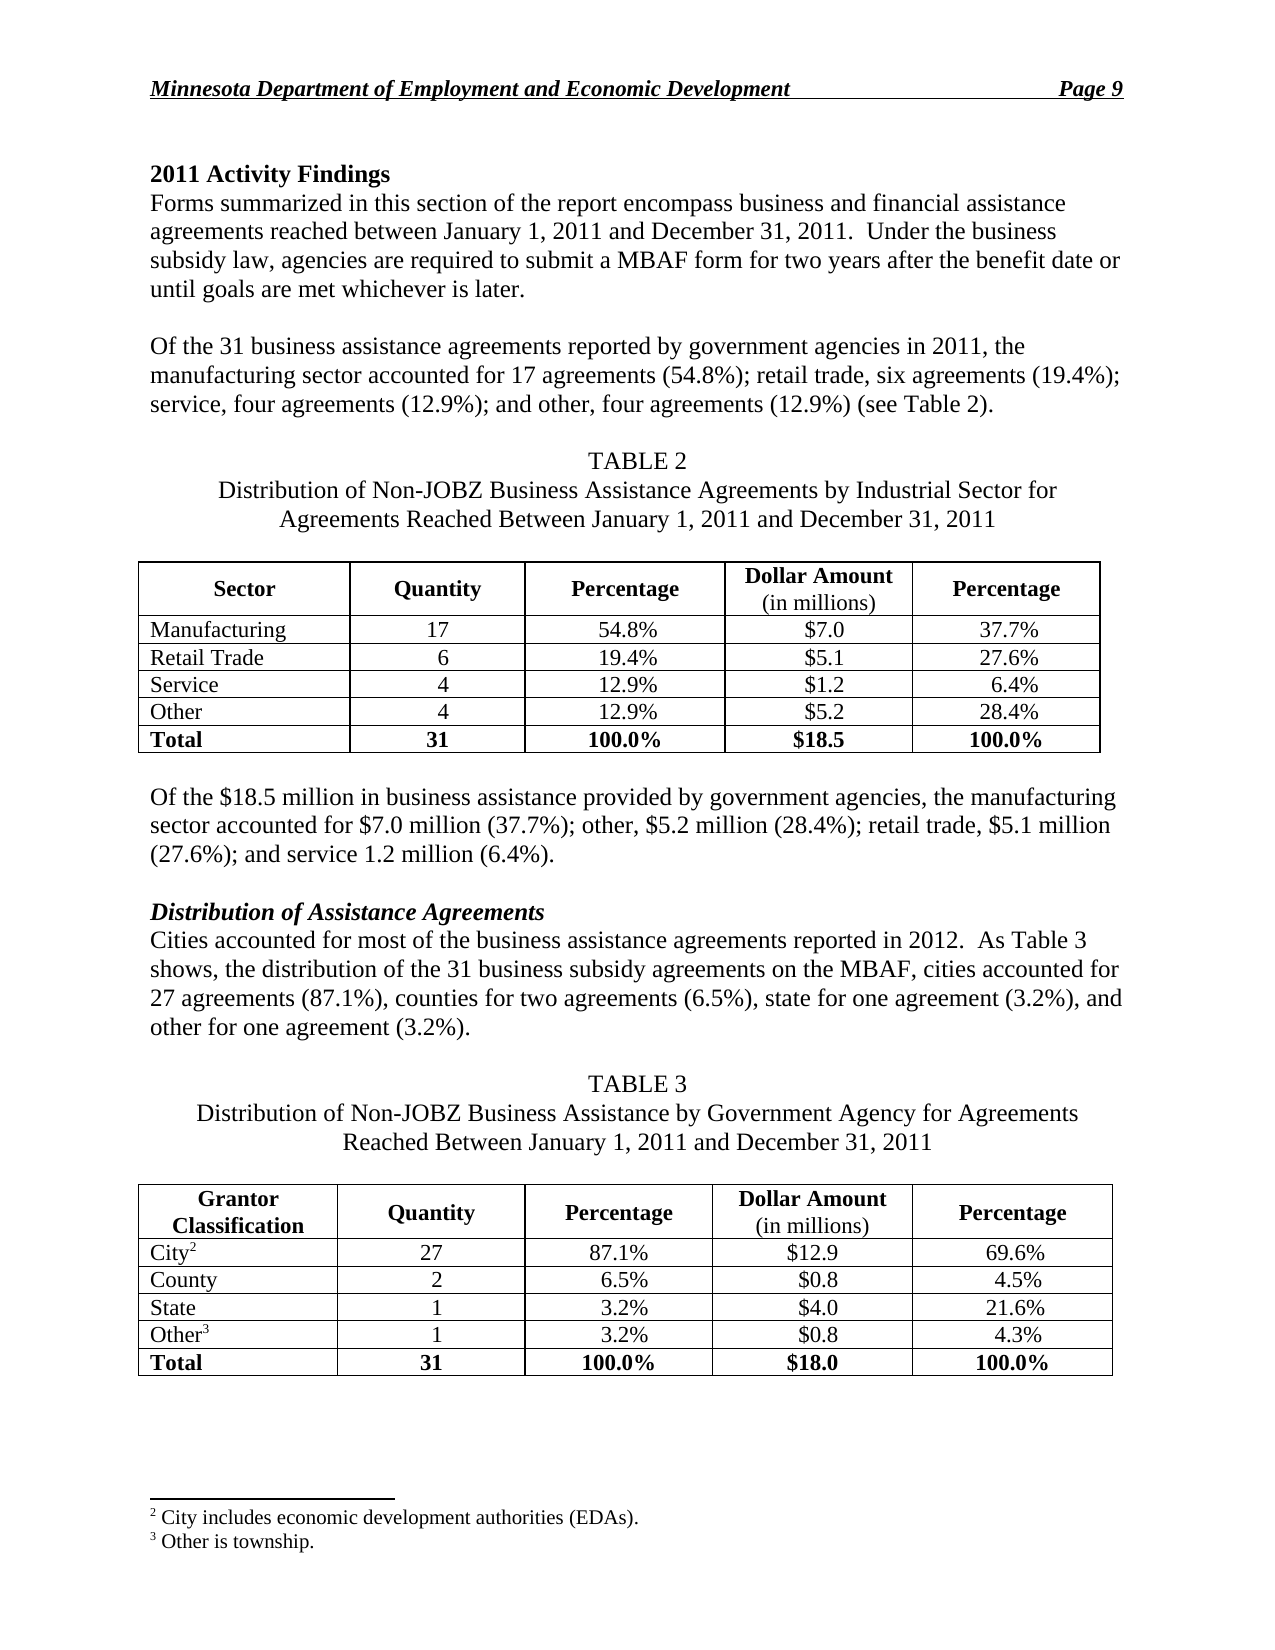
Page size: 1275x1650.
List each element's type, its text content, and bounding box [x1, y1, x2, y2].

table_header Dollar Amount (in millions) [726, 563, 912, 615]
text Distribution of Non-JOBZ Business Assistance by Government Agency for Agreements [150, 1098, 1125, 1127]
table_cell $7.0 [726, 616, 912, 642]
table_cell 6 [351, 644, 524, 670]
table_cell Retail Trade [139, 644, 349, 670]
table_cell 27 [338, 1239, 524, 1266]
text Forms summarized in this section of the report encompass business and financial assistance agreements reached between January 1, 2011 and December 31, 2011. Under the business subsidy law, agencies are required to submit a MBAF form for two years after the benefit date or until goals are met whichever is later. [150, 188, 1125, 303]
table_cell Total [139, 1349, 337, 1375]
text Of the $18.5 million in business assistance provided by government agencies, the manufacturing sector accounted for $7.0 million (37.7%); other, $5.2 million (28.4%); retail trade, $5.1 million (27.6%); and service 1.2 million (6.4%). [150, 782, 1125, 868]
table_cell 28.4% [913, 698, 1099, 725]
table_cell Total [139, 726, 349, 752]
table_cell 21.6% [913, 1294, 1112, 1320]
table_header Percentage [526, 563, 724, 615]
text TABLE 2 [150, 446, 1125, 475]
table_cell 100.0% [913, 726, 1099, 752]
table_cell 12.9% [526, 698, 724, 725]
text Distribution of Non-JOBZ Business Assistance Agreements by Industrial Sector for [150, 475, 1125, 504]
table_cell 6.5% [526, 1267, 712, 1293]
table_cell 4.3% [913, 1321, 1112, 1348]
table_cell Service [139, 671, 349, 697]
table_cell 31 [338, 1349, 524, 1375]
table_cell $5.1 [726, 644, 912, 670]
table_header Quantity [351, 563, 524, 615]
table_header Percentage [913, 563, 1099, 615]
table_cell 69.6% [913, 1239, 1112, 1266]
table_cell 2 [338, 1267, 524, 1293]
table_cell $4.0 [713, 1294, 912, 1320]
text Of the 31 business assistance agreements reported by government agencies in 2011, the manufacturing sector accounted for 17 agreements (54.8%); retail trade, six agreements (19.4%); service, four agreements (12.9%); and other, four agreements (12.9%) (see Table 2). [150, 331, 1125, 418]
table_header Sector [139, 563, 349, 615]
table_cell 3.2% [526, 1294, 712, 1320]
table_cell 87.1% [526, 1239, 712, 1266]
table_cell Other [139, 698, 349, 725]
table_cell 31 [351, 726, 524, 752]
table_cell 37.7% [913, 616, 1099, 642]
table_cell 54.8% [526, 616, 724, 642]
text Minnesota Department of Employment and Economic Development Page 9 [150, 75, 1125, 101]
table_cell 100.0% [526, 726, 724, 752]
table_cell $1.2 [726, 671, 912, 697]
table_cell 12.9% [526, 671, 724, 697]
table_cell 19.4% [526, 644, 724, 670]
text Agreements Reached Between January 1, 2011 and December 31, 2011 [150, 504, 1125, 533]
table_header Grantor Classification [139, 1185, 337, 1238]
table_cell State [139, 1294, 337, 1320]
table_cell City [139, 1239, 337, 1266]
table_header Percentage [526, 1185, 712, 1238]
table_cell 4.5% [913, 1267, 1112, 1293]
text TABLE 3 [150, 1069, 1125, 1098]
table_cell County [139, 1267, 337, 1293]
text Cities accounted for most of the business assistance agreements reported in 2012. As Table 3 shows, the distribution of the 31 business subsidy agreements on the MBAF, cities accounted for 27 agreements (87.1%), counties for two agreements (6.5%), state for one agreement (3.2%), and other for one agreement (3.2%). [150, 926, 1125, 1041]
text Reached Between January 1, 2011 and December 31, 2011 [150, 1127, 1125, 1156]
table_cell 4 [351, 671, 524, 697]
text Distribution of Assistance Agreements [150, 897, 1125, 926]
table_cell $5.2 [726, 698, 912, 725]
table_cell 17 [351, 616, 524, 642]
text 2011 Activity Findings [150, 159, 1125, 188]
table_cell $18.0 [713, 1349, 912, 1375]
table_cell Manufacturing [139, 616, 349, 642]
table_header Percentage [913, 1185, 1112, 1238]
table_header Quantity [338, 1185, 524, 1238]
table_cell $0.8 [713, 1267, 912, 1293]
table_cell 100.0% [913, 1349, 1112, 1375]
table_cell $0.8 [713, 1321, 912, 1348]
table_cell 1 [338, 1321, 524, 1348]
table_cell $12.9 [713, 1239, 912, 1266]
table_cell 27.6% [913, 644, 1099, 670]
table_cell 100.0% [526, 1349, 712, 1375]
table_cell $18.5 [726, 726, 912, 752]
table_cell 6.4% [913, 671, 1099, 697]
table_cell 1 [338, 1294, 524, 1320]
table_cell 4 [351, 698, 524, 725]
table_cell Other [139, 1321, 337, 1348]
table_cell 3.2% [526, 1321, 712, 1348]
table_header Dollar Amount (in millions) [713, 1185, 912, 1238]
